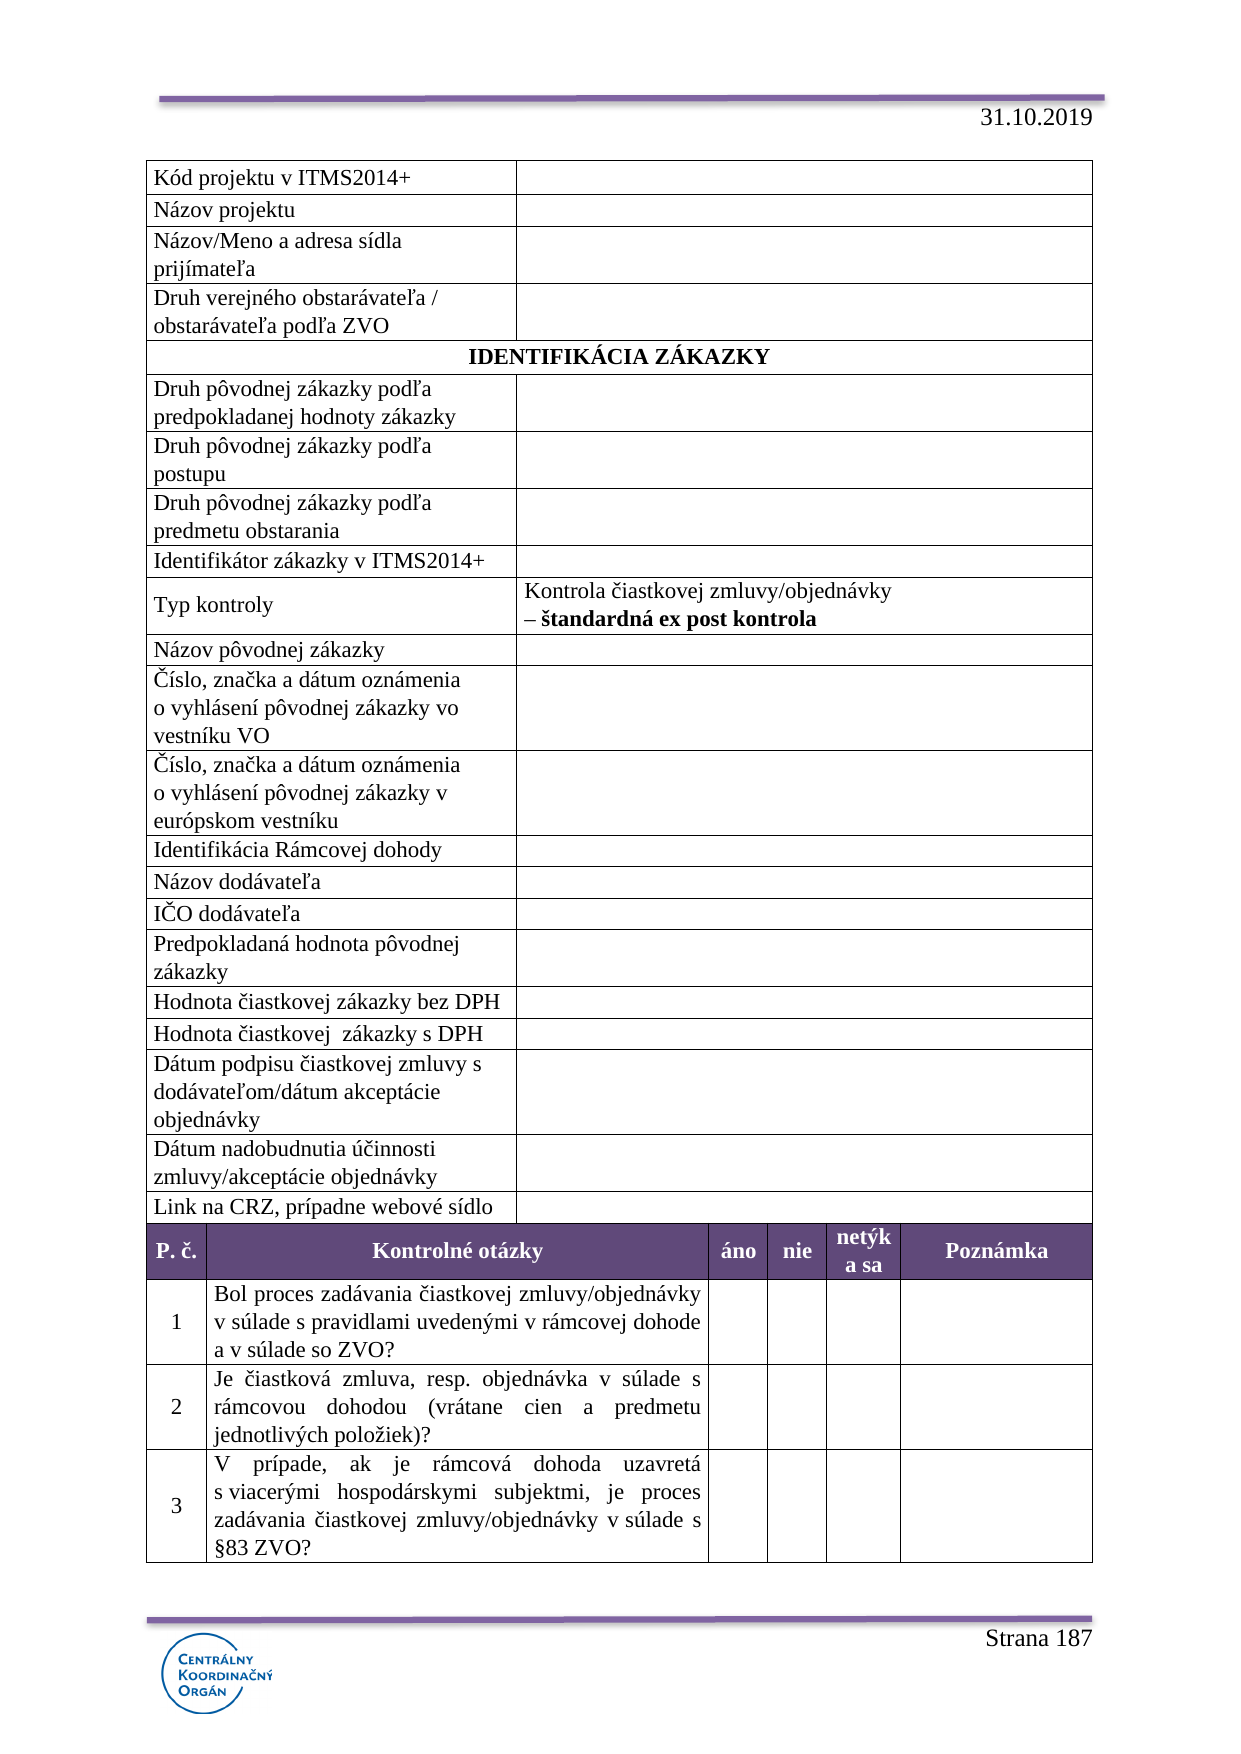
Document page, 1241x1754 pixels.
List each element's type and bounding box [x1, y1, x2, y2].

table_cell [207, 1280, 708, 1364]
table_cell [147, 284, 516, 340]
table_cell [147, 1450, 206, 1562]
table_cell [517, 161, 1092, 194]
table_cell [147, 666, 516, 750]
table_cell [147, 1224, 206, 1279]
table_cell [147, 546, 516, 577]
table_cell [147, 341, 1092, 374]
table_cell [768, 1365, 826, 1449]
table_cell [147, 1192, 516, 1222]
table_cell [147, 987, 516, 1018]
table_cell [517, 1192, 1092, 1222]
picture [159, 1631, 272, 1713]
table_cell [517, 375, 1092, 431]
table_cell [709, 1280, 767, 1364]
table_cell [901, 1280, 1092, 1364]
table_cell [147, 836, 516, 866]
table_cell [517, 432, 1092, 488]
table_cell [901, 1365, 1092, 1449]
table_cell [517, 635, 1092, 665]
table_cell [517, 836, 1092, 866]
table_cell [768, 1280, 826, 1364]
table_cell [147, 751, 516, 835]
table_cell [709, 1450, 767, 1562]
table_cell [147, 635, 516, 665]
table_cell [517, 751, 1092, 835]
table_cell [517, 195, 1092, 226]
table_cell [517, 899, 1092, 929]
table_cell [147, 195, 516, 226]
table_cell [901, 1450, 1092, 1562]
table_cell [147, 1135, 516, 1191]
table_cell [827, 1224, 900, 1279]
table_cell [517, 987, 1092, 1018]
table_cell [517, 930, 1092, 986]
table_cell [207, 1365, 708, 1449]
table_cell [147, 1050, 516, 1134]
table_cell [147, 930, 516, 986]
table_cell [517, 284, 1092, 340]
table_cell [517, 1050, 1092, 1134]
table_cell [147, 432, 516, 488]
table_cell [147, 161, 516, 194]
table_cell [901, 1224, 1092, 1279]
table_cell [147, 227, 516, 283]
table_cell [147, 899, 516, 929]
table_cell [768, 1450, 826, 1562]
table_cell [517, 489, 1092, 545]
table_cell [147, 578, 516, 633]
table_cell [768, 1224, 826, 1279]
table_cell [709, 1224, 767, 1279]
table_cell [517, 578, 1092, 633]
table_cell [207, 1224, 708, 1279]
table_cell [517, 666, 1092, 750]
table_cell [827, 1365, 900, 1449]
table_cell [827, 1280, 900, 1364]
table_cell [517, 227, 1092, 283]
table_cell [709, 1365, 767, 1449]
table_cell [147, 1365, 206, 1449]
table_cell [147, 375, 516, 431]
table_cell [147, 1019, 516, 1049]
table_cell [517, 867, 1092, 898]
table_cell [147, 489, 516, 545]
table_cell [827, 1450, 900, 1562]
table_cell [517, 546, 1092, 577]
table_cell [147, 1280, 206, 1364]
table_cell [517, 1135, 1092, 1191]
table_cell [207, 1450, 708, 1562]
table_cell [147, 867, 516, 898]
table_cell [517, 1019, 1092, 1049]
